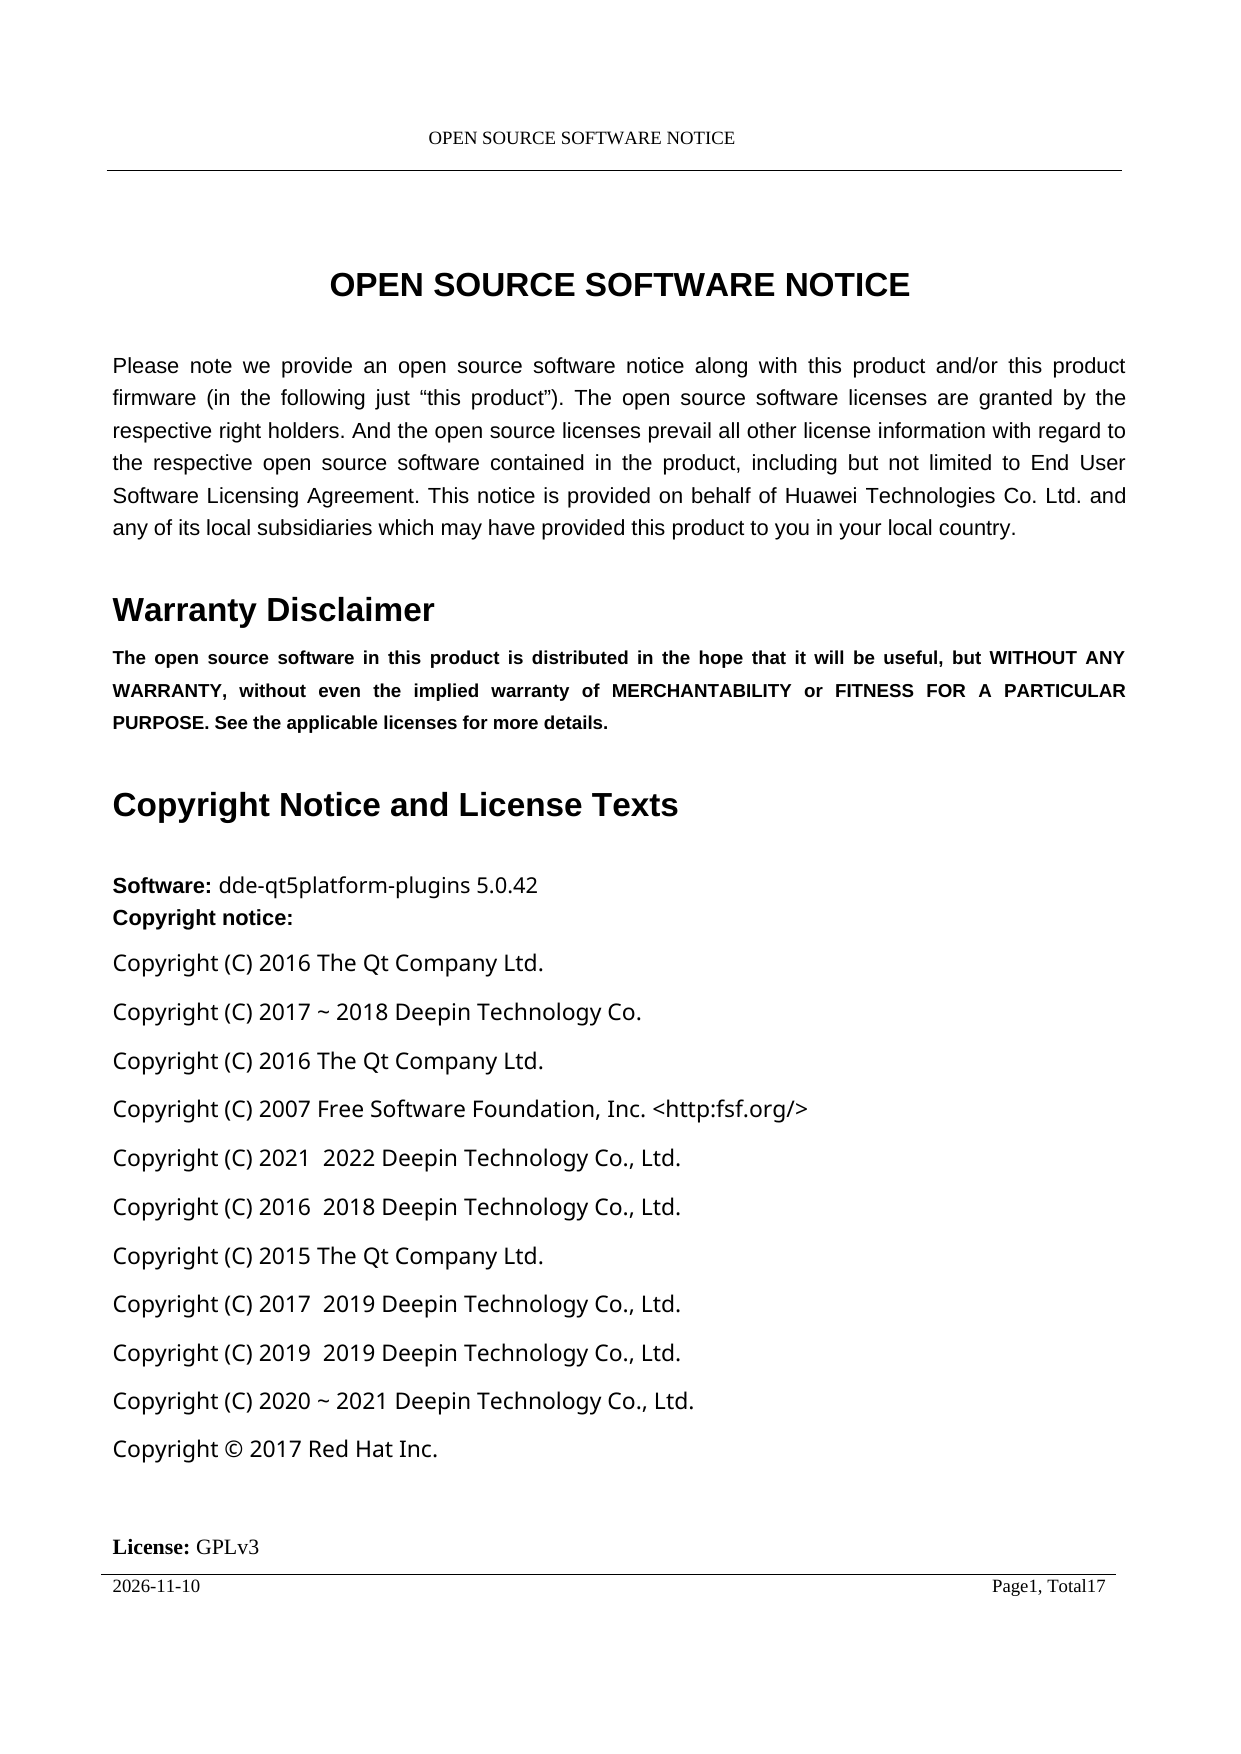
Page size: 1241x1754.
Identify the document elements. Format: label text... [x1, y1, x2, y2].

text OPEN SOURCE SOFTWARE NOTICE [112, 251, 1128, 316]
text Copyright notice: [112, 901, 1128, 934]
text Copyright © 2017 Red Hat Inc. [112, 1433, 1128, 1514]
text Software: dde-qt5platform-plugins 5.0.42 [112, 869, 1128, 901]
text Copyright (C) 2020 ~ 2021 Deepin Technology Co., Ltd. [112, 1385, 1128, 1417]
text Copyright Notice and License Texts [112, 771, 1128, 836]
text Please note we provide an open source software notice along with this product and/or this product firmware (in the following just “this product”). The open source software licenses are granted by the respective right holders. And the open source licenses prevail all other license information with regard to the respective open source software contained in the product, including but not limited to End User Software Licensing Agreement. This notice is provided on behalf of Huawei Technologies Co. Ltd. and any of its local subsidiaries which may have provided this product to you in your local country. [112, 349, 1128, 544]
text The open source software in this product is distributed in the hope that it will be useful, but WITHOUT ANY WARRANTY, without even the implied warranty of MERCHANTABILITY or FITNESS FOR A PARTICULAR PURPOSE. See the applicable licenses for more details. [112, 641, 1128, 739]
text Warranty Disclaimer [112, 576, 1128, 641]
text License: GPLv3 [112, 1530, 1128, 1563]
text Copyright (C) 2016 The Qt Company Ltd. Copyright (C) 2017 ~ 2018 Deepin Technology Co. Copyright (C) 2016 The Qt Company Ltd. Copyright (C) 2007 Free Software Foundation, Inc. <http:fsf.org/> Copyright (C) 2021 2022 Deepin Technology Co., Ltd. Copyright (C) 2016 2018 Deepin Technology Co., Ltd. Copyright (C) 2015 The Qt Company Ltd. Copyright (C) 2017 2019 Deepin Technology Co., Ltd. Copyright (C) 2019 2019 Deepin Technology Co., Ltd. [112, 947, 1128, 1369]
